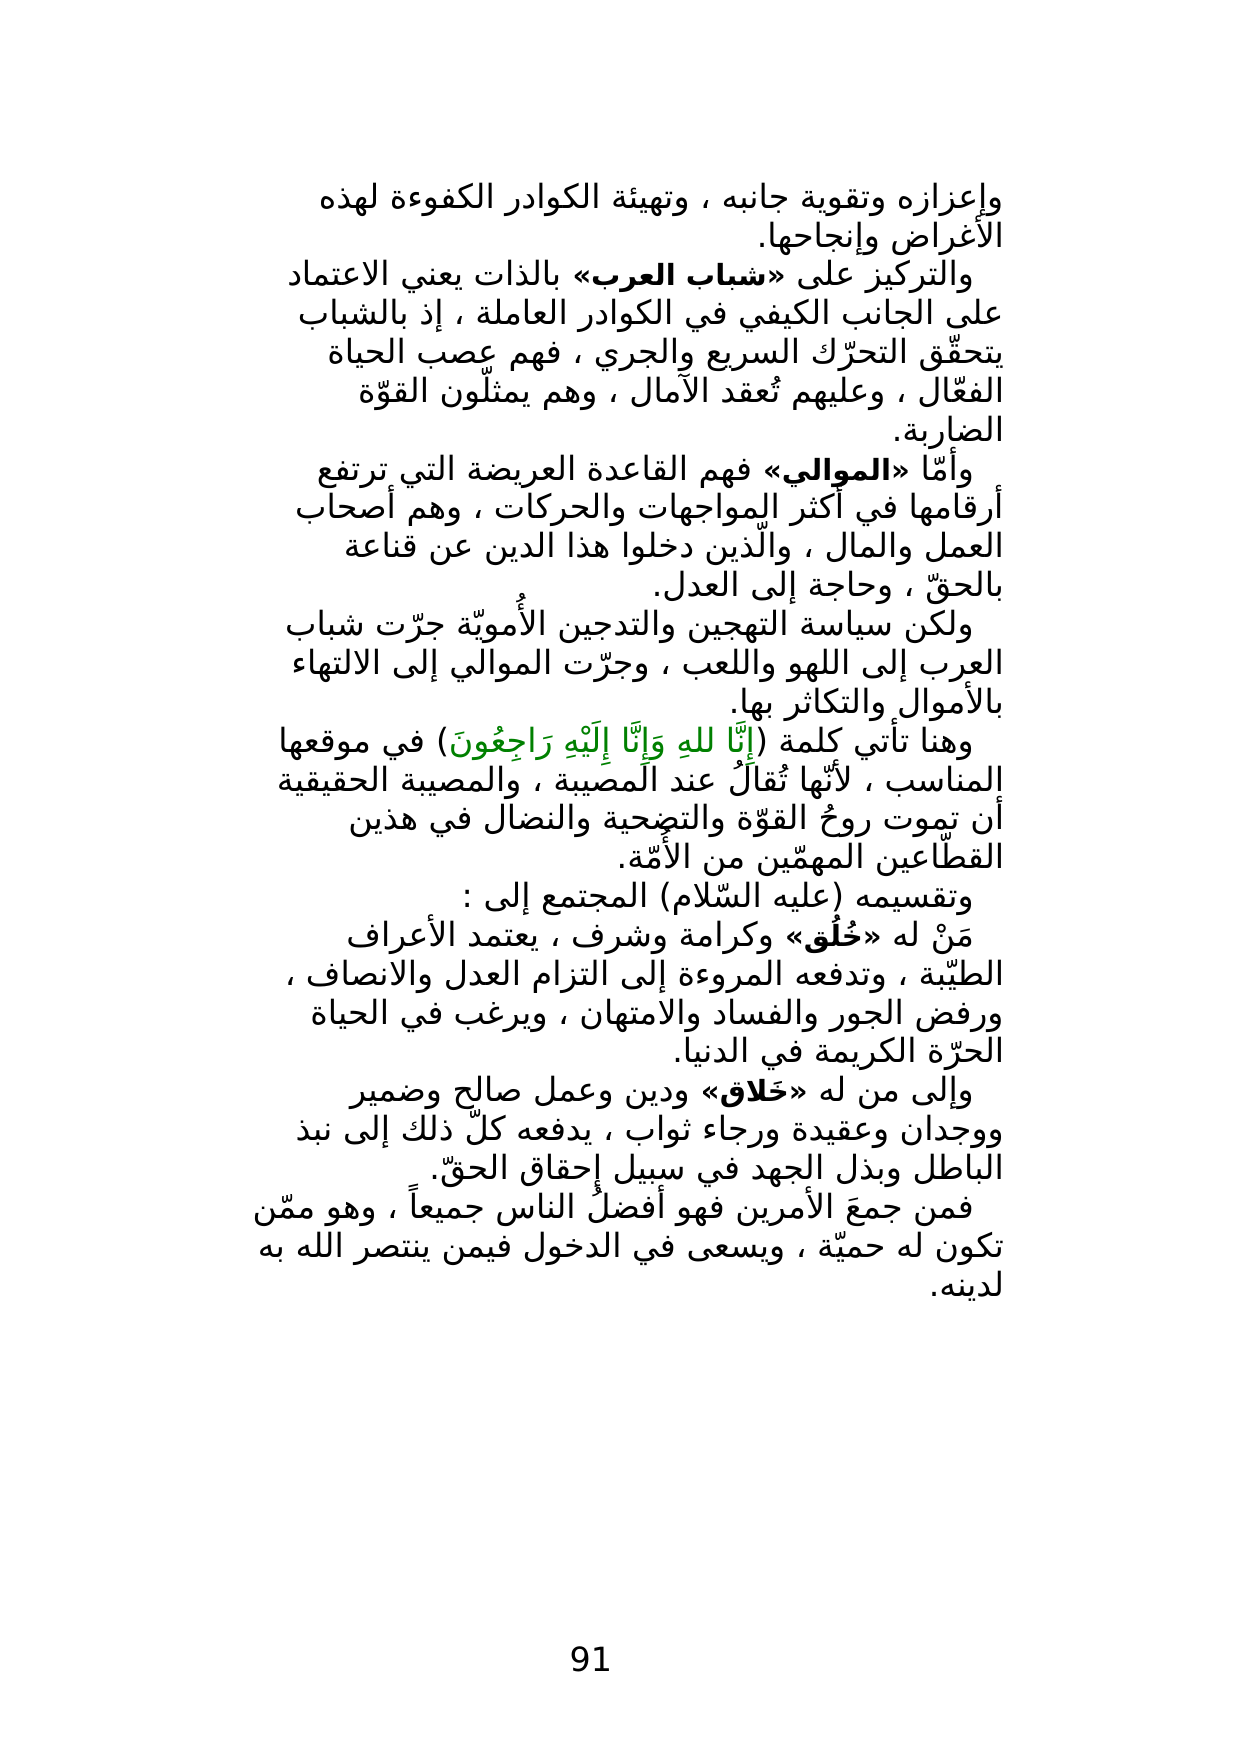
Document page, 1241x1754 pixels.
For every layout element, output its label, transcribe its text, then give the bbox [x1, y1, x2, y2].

text وتقسيمه (عليه السّلام) المجتمع إلى : [236, 877, 1004, 915]
text وإلى من له «خَلاق» ودين وعمل صالح وضمير ووجدان وعقيدة ورجاء ثواب ، يدفعه كلّ ذلك إلى نبذ الباطل وبذل الجهد في سبيل إحقاق الحقّ. [236, 1071, 1004, 1187]
text وأمّا «الموالي» فهم القاعدة العريضة التي ترتفع أرقامها في أكثر المواجهات والحركات ، وهم أصحاب العمل والمال ، والّذين دخلوا هذا الدين عن قناعة بالحقّ ، وحاجة إلى العدل. [236, 449, 1004, 604]
text مَنْ له «خُلُق» وكرامة وشرف ، يعتمد الأعراف الطيّبة ، وتدفعه المروءة إلى التزام العدل والانصاف ، ورفض الجور والفساد والامتهان ، ويرغب في الحياة الحرّة الكريمة في الدنيا. [236, 915, 1004, 1071]
text والتركيز على «شباب العرب» بالذات يعني الاعتماد على الجانب الكيفي في الكوادر العاملة ، إذ بالشباب يتحقّق التحرّك السريع والجري ، فهم عصب الحياة الفعّال ، وعليهم تُعقد الآمال ، وهم يمثلّون القوّة الضاربة. [236, 255, 1004, 449]
text ولكن سياسة التهجين والتدجين الأُمويّة جرّت شباب العرب إلى اللهو واللعب ، وجرّت الموالي إلى الالتهاء بالأموال والتكاثر بها. [236, 604, 1004, 721]
text وإعزازه وتقوية جانبه ، وتهيئة الكوادر الكفوءة لهذه الأغراض وإنجاحها. [236, 177, 1004, 255]
text وهنا تأتي كلمة (إِنَّا للهِ وَإِنَّا إِلَيْهِ رَاجِعُونَ) في موقعها المناسب ، لأنّها تُقالُ عند المصيبة ، والمصيبة الحقيقية أن تموت روحُ القوّة والتضحية والنضال في هذين القطّاعين المهمّين من الأُمّة. [236, 721, 1004, 877]
text فمن جمعَ الأمرين فهو أفضلُ الناس جميعاً ، وهو ممّن تكون له حميّة ، ويسعى في الدخول فيمن ينتصر الله به لدينه. [236, 1187, 1004, 1304]
